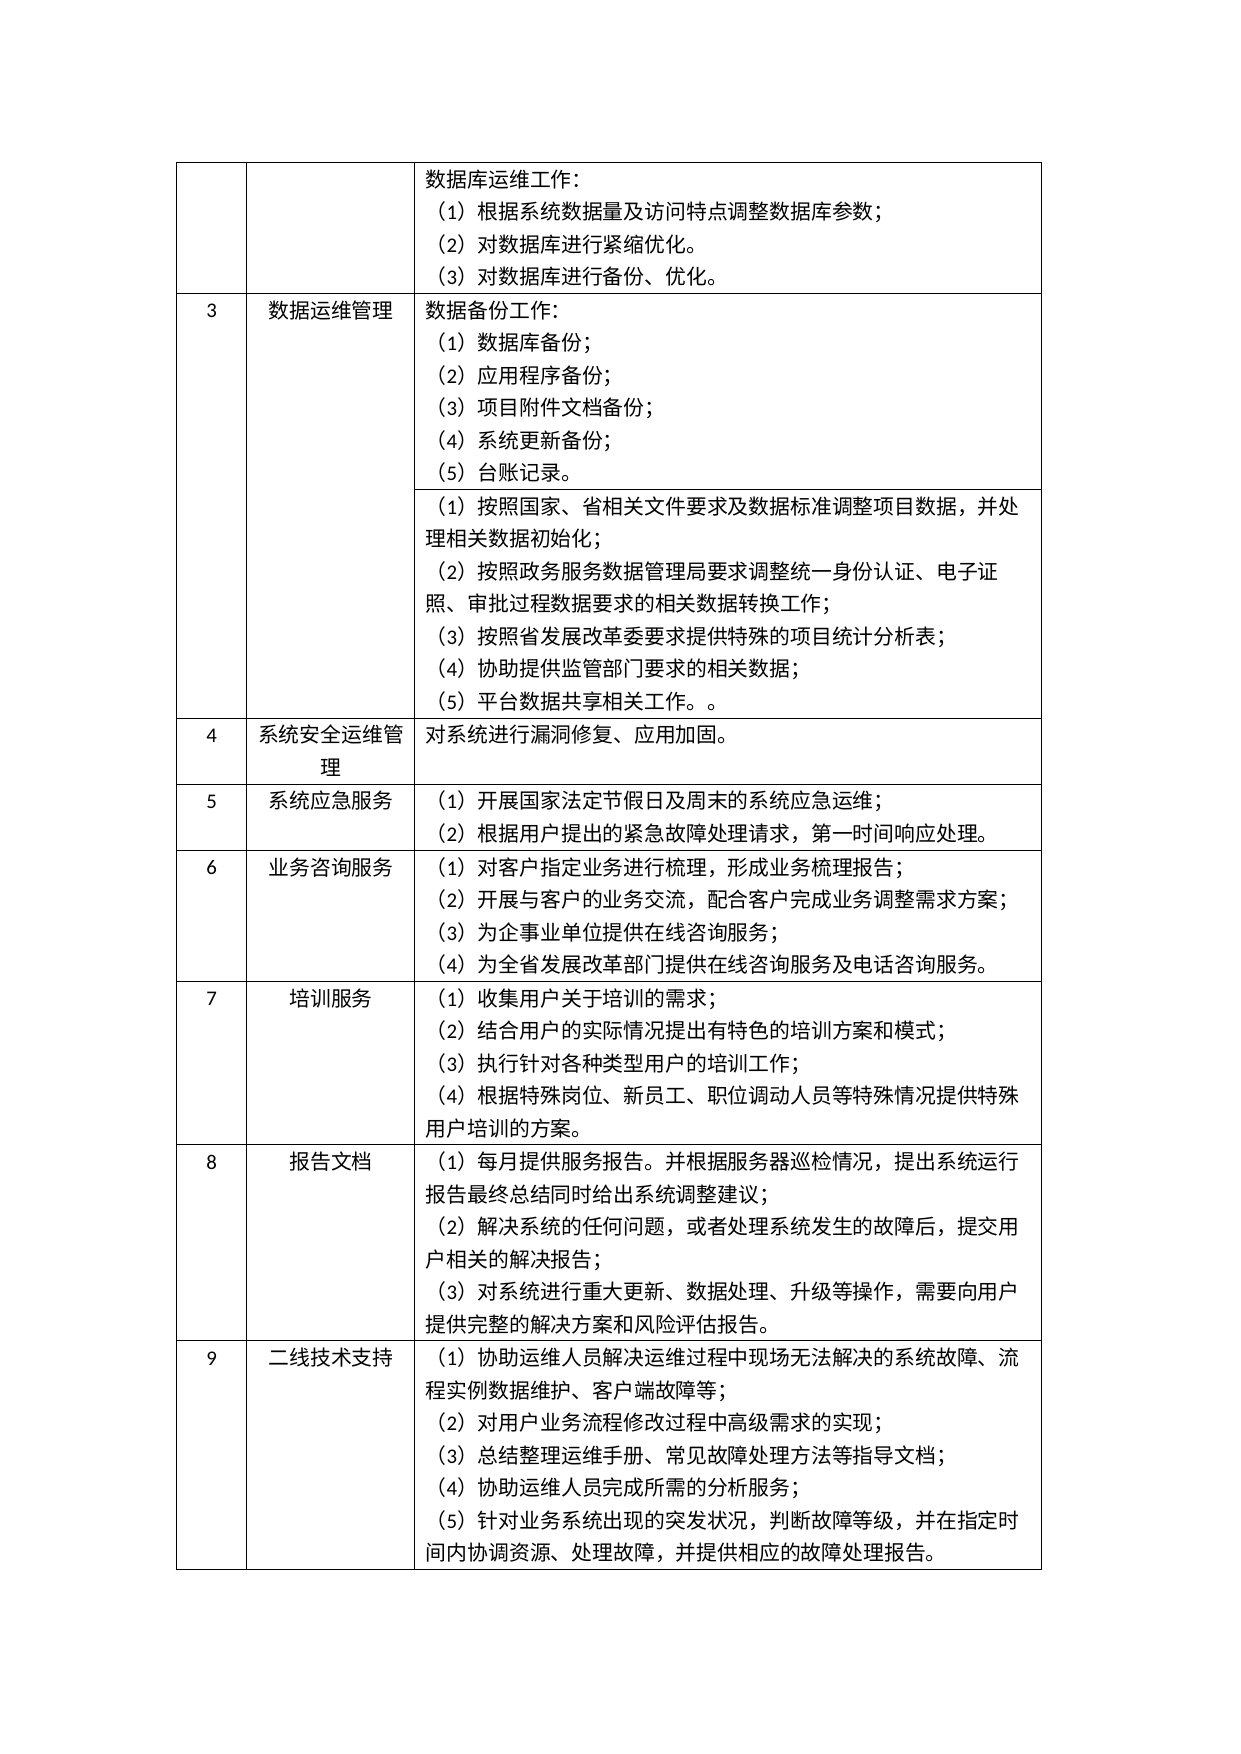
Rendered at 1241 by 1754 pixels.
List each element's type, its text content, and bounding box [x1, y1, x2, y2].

table_cell （1）开展国家法定节假日及周末的系统应急运维； （2）根据用户提出的紧急故障处理请求，第一时间响应处理。 [415, 785, 1041, 850]
table_cell （1）每月提供服务报告。并根据服务器巡检情况，提出系统运行报告最终总结同时给出系统调整建议； （2）解决系统的任何问题，或者处理系统发生的故障后，提交用户相关的解决报告； （3）对系统进行重大更新、数据处理、升级等操作，需要向用户提供完整的解决方案和风险评估报告。 [415, 1145, 1041, 1340]
table_cell （1）按照国家、省相关文件要求及数据标准调整项目数据，并处理相关数据初始化； （2）按照政务服务数据管理局要求调整统一身份认证、电子证照、审批过程数据要求的相关数据转换工作； （3）按照省发展改革委要求提供特殊的项目统计分析表； （4）协助提供监管部门要求的相关数据； （5）平台数据共享相关工作。。 [415, 490, 1041, 718]
table_cell （1）协助运维人员解决运维过程中现场无法解决的系统故障、流程实例数据维护、客户端故障等； （2）对用户业务流程修改过程中高级需求的实现； （3）总结整理运维手册、常见故障处理方法等指导文档； （4）协助运维人员完成所需的分析服务； （5）针对业务系统出现的突发状况，判断故障等级，并在指定时间内协调资源、处理故障，并提供相应的故障处理报告。 [415, 1341, 1041, 1569]
table_cell 数据运维管理 [247, 294, 414, 718]
table_cell 7 [177, 982, 246, 1144]
table_cell 对系统进行漏洞修复、应用加固。 [415, 719, 1041, 784]
table_cell 系统安全运维管理 [247, 719, 414, 784]
table_cell （1）收集用户关于培训的需求； （2）结合用户的实际情况提出有特色的培训方案和模式； （3）执行针对各种类型用户的培训工作； （4）根据特殊岗位、新员工、职位调动人员等特殊情况提供特殊用户培训的方案。 [415, 982, 1041, 1144]
table_cell 系统应急服务 [247, 785, 414, 850]
table_cell 业务咨询服务 [247, 851, 414, 981]
table_cell 9 [177, 1341, 246, 1569]
table_cell 5 [177, 785, 246, 850]
table_cell 6 [177, 851, 246, 981]
table_cell 报告文档 [247, 1145, 414, 1340]
table_cell 3 [177, 294, 246, 718]
table_cell 培训服务 [247, 982, 414, 1144]
table_cell （1）对客户指定业务进行梳理，形成业务梳理报告； （2）开展与客户的业务交流，配合客户完成业务调整需求方案； （3）为企事业单位提供在线咨询服务； （4）为全省发展改革部门提供在线咨询服务及电话咨询服务。 [415, 851, 1041, 981]
table_cell 4 [177, 719, 246, 784]
table_cell 二线技术支持 [247, 1341, 414, 1569]
table_cell 数据库运维工作： （1）根据系统数据量及访问特点调整数据库参数； （2）对数据库进行紧缩优化。 （3）对数据库进行备份、优化。 [415, 163, 1041, 293]
table_cell 8 [177, 1145, 246, 1340]
table_cell 数据备份工作： （1）数据库备份； （2）应用程序备份； （3）项目附件文档备份； （4）系统更新备份； （5）台账记录。 [415, 294, 1041, 489]
